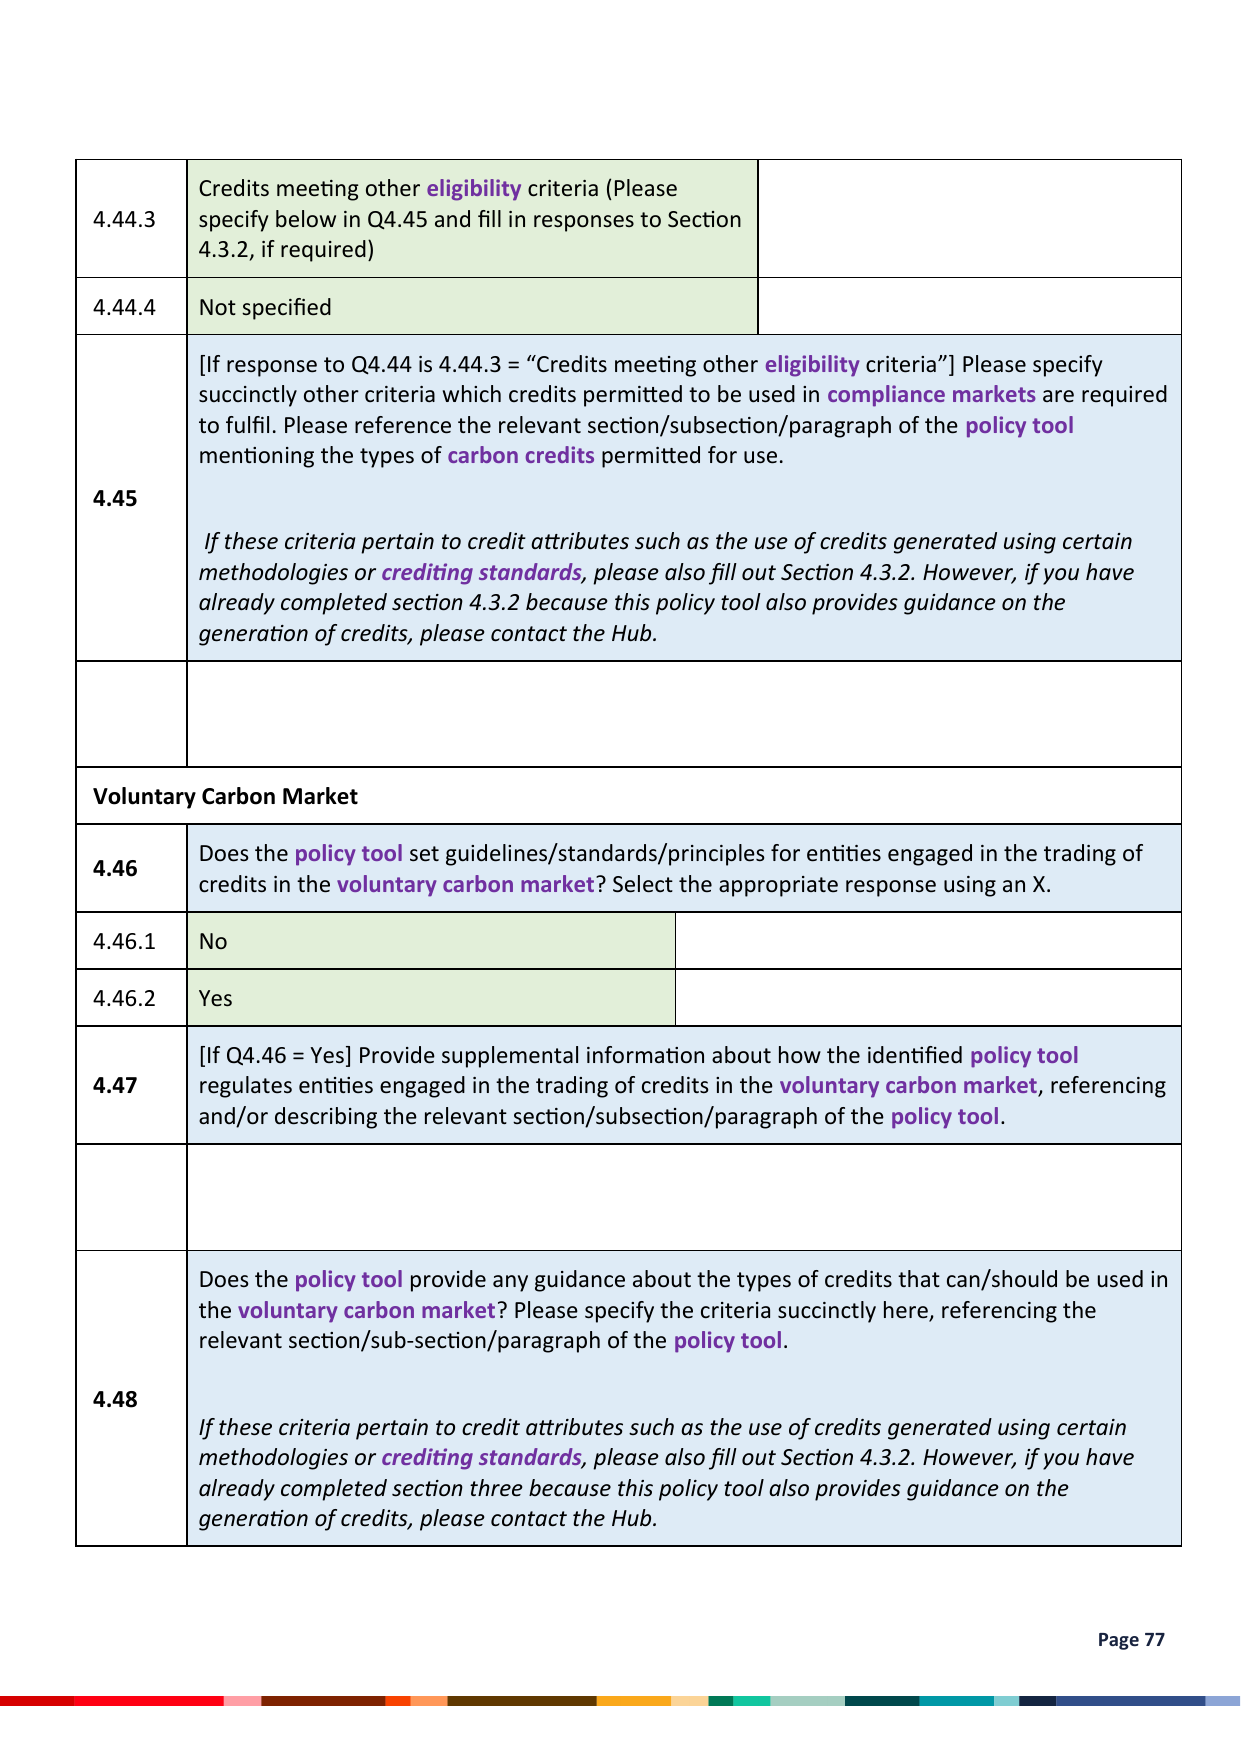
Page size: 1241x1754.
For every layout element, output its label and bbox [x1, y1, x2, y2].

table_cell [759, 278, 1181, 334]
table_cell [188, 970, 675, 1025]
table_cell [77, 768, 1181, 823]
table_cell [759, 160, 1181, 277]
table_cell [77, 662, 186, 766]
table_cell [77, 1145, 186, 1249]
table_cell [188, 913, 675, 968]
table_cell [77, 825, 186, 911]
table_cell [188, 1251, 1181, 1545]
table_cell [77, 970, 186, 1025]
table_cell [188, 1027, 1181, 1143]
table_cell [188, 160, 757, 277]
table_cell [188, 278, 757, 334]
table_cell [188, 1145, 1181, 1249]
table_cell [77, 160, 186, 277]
picture [0, 1696, 1241, 1706]
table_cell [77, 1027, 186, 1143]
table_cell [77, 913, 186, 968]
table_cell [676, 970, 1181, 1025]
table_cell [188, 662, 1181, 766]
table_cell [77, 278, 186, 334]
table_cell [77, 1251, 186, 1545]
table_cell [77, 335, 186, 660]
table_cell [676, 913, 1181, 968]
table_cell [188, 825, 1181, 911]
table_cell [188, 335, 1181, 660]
